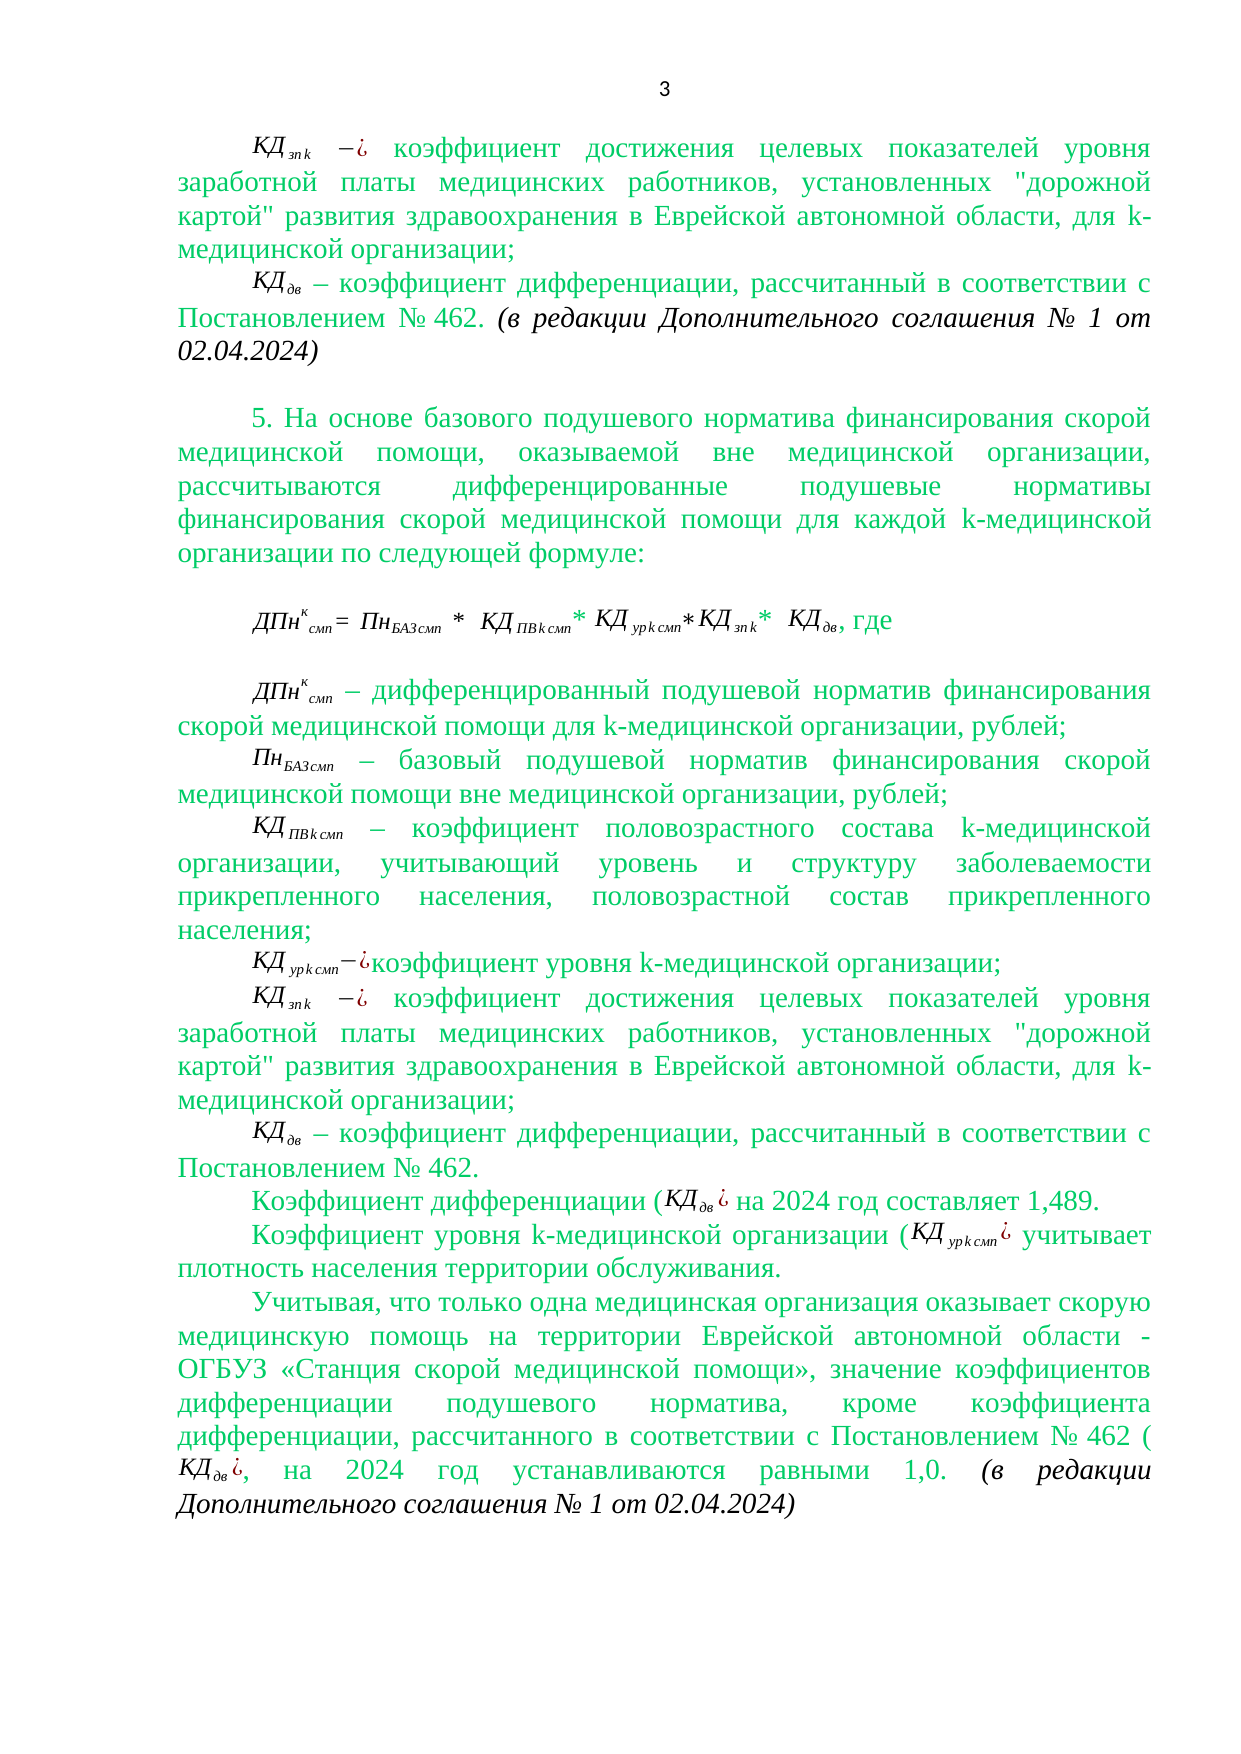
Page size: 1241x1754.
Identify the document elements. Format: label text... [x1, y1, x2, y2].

text коэффициент уровня k-медицинской организации; [177, 945, 1152, 980]
text – коэффициент дифференциации, рассчитанный в соответствии с Постановлением № 462. [177, 1115, 1152, 1183]
text Коэффициент дифференциации ( на 2024 год составляет 1,489. [177, 1183, 1152, 1217]
list – коэффициент дифференциации, рассчитанный в соответствии с Постановлением № 462. (в редакции Дополнительного соглашения № 1 от 02.04.2024) [177, 265, 1152, 367]
text 5. На основе базового подушевого норматива финансирования скорой медицинской помощи, оказываемой вне медицинской организации, рассчитываются дифференцированные подушевые нормативы финансирования скорой медицинской помощи для каждой k-медицинской организации по следующей формуле: [177, 401, 1152, 568]
text – дифференцированный подушевой норматив финансирования скорой медицинской помощи для k-медицинской организации, рублей; [177, 672, 1152, 742]
text – базовый подушевой норматив финансирования скорой медицинской помощи вне медицинской организации, рублей; [177, 742, 1152, 810]
text коэффициент достижения целевых показателей уровня заработной платы медицинских работников, установленных "дорожной картой" развития здравоохранения в Еврейской автономной области, для k-медицинской организации; [177, 980, 1152, 1115]
text – коэффициент половозрастного состава k-медицинской организации, учитывающий уровень и структуру заболеваемости прикрепленного населения, половозрастной состав прикрепленного населения; [177, 810, 1152, 945]
text коэффициент достижения целевых показателей уровня заработной платы медицинских работников, установленных "дорожной картой" развития здравоохранения в Еврейской автономной области, для k-медицинской организации; [177, 130, 1152, 265]
text Учитывая, что только одна медицинская организация оказывает скорую медицинскую помощь на территории Еврейской автономной области - ОГБУЗ «Станция скорой медицинской помощи», значение коэффициентов дифференциации подушевого норматива, кроме коэффициента дифференциации, рассчитанного в соответствии с Постановлением № 462 (, на 2024 год устанавливаются равными 1,0. (в редакции Дополнительного соглашения № 1 от 02.04.2024) [177, 1284, 1152, 1520]
text Коэффициент уровня k-медицинской организации ( учитывает плотность населения территории обслуживания. [177, 1217, 1152, 1284]
text * * , где [177, 602, 1152, 638]
